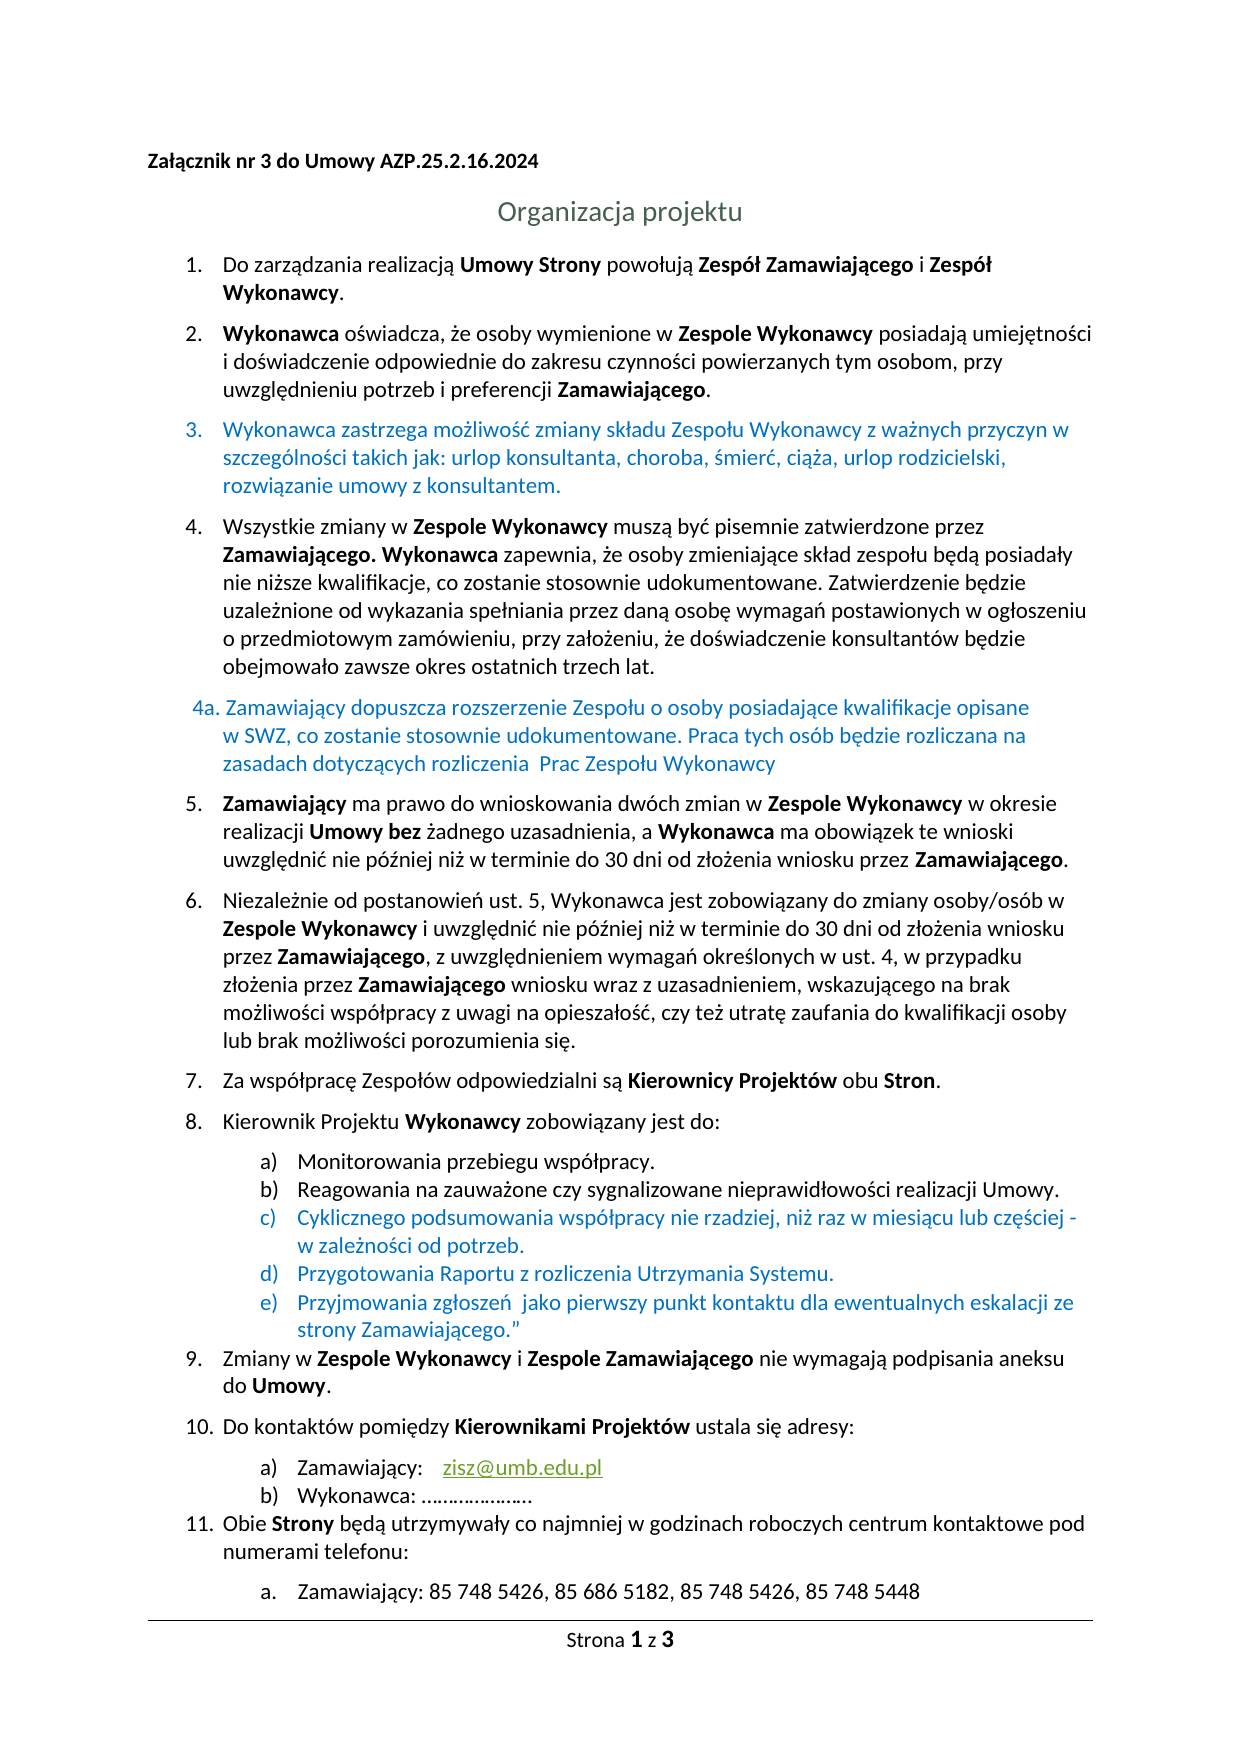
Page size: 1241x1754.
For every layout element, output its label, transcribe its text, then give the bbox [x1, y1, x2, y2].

list Do zarządzania realizacją Umowy Strony powołują Zespół Zamawiającego i Zespół Wykonawcy. [185, 250, 1093, 306]
list Monitorowania przebiegu współpracy. [260, 1147, 1093, 1176]
list Wykonawca oświadcza, że osoby wymienione w Zespole Wykonawcy posiadają umiejętności i doświadczenie odpowiednie do zakresu czynności powierzanych tym osobom, przy uwzględnieniu potrzeb i preferencji Zamawiającego. [185, 319, 1093, 403]
list Niezależnie od postanowień ust. 5, Wykonawca jest zobowiązany do zmiany osoby/osób w Zespole Wykonawcy i uwzględnić nie później niż w terminie do 30 dni od złożenia wniosku przez Zamawiającego, z uwzględnieniem wymagań określonych w ust. 4, w przypadku złożenia przez Zamawiającego wniosku wraz z uzasadnieniem, wskazującego na brak możliwości współpracy z uwagi na opieszałość, czy też utratę zaufania do kwalifikacji osoby lub brak możliwości porozumienia się. [185, 886, 1093, 1054]
list Zmiany w Zespole Wykonawcy i Zespole Zamawiającego nie wymagają podpisania aneksu do Umowy. [185, 1344, 1093, 1400]
list 4a. Zamawiający dopuszcza rozszerzenie Zespołu o osoby posiadające kwalifikacje opisane w SWZ, co zostanie stosownie udokumentowane. Praca tych osób będzie rozliczana na zasadach dotyczących rozliczenia Prac Zespołu Wykonawcy [192, 693, 1093, 777]
list Przyjmowania zgłoszeń jako pierwszy punkt kontaktu dla ewentualnych eskalacji ze strony Zamawiającego.” [260, 1288, 1093, 1344]
list Przygotowania Raportu z rozliczenia Utrzymania Systemu. [260, 1259, 1093, 1288]
list Reagowania na zauważone czy sygnalizowane nieprawidłowości realizacji Umowy. [260, 1176, 1093, 1203]
list Wykonawca zastrzega możliwość zmiany składu Zespołu Wykonawcy z ważnych przyczyn w szczególności takich jak: urlop konsultanta, choroba, śmierć, ciąża, urlop rodzicielski, rozwiązanie umowy z konsultantem. [185, 416, 1093, 499]
list Wszystkie zmiany w Zespole Wykonawcy muszą być pisemnie zatwierdzone przez Zamawiającego. Wykonawca zapewnia, że osoby zmieniające skład zespołu będą posiadały nie niższe kwalifikacje, co zostanie stosownie udokumentowane. Zatwierdzenie będzie uzależnione od wykazania spełniania przez daną osobę wymagań postawionych w ogłoszeniu o przedmiotowym zamówieniu, przy założeniu, że doświadczenie konsultantów będzie obejmowało zawsze okres ostatnich trzech lat. [185, 512, 1093, 680]
subtitle Organizacja projektu [148, 193, 1093, 229]
list Cyklicznego podsumowania współpracy nie rzadziej, niż raz w miesiącu lub częściej - w zależności od potrzeb. [260, 1203, 1093, 1259]
list Do kontaktów pomiędzy Kierownikami Projektów ustala się adresy: [185, 1412, 1093, 1440]
text Załącznik nr 3 do Umowy AZP.25.2.16.2024 [148, 148, 1093, 174]
list Zamawiający: zisz@umb.edu.pl [260, 1453, 1093, 1481]
list Kierownik Projektu Wykonawcy zobowiązany jest do: [185, 1107, 1093, 1135]
list Zamawiający: 85 748 5426, 85 686 5182, 85 748 5426, 85 748 5448 [260, 1577, 1093, 1605]
list Wykonawca: ………………… [260, 1481, 1093, 1509]
list Za współpracę Zespołów odpowiedzialni są Kierownicy Projektów obu Stron. [185, 1066, 1093, 1094]
list Zamawiający ma prawo do wnioskowania dwóch zmian w Zespole Wykonawcy w okresie realizacji Umowy bez żadnego uzasadnienia, a Wykonawca ma obowiązek te wnioski uwzględnić nie później niż w terminie do 30 dni od złożenia wniosku przez Zamawiającego. [185, 789, 1093, 873]
list Obie Strony będą utrzymywały co najmniej w godzinach roboczych centrum kontaktowe pod numerami telefonu: [185, 1509, 1093, 1565]
